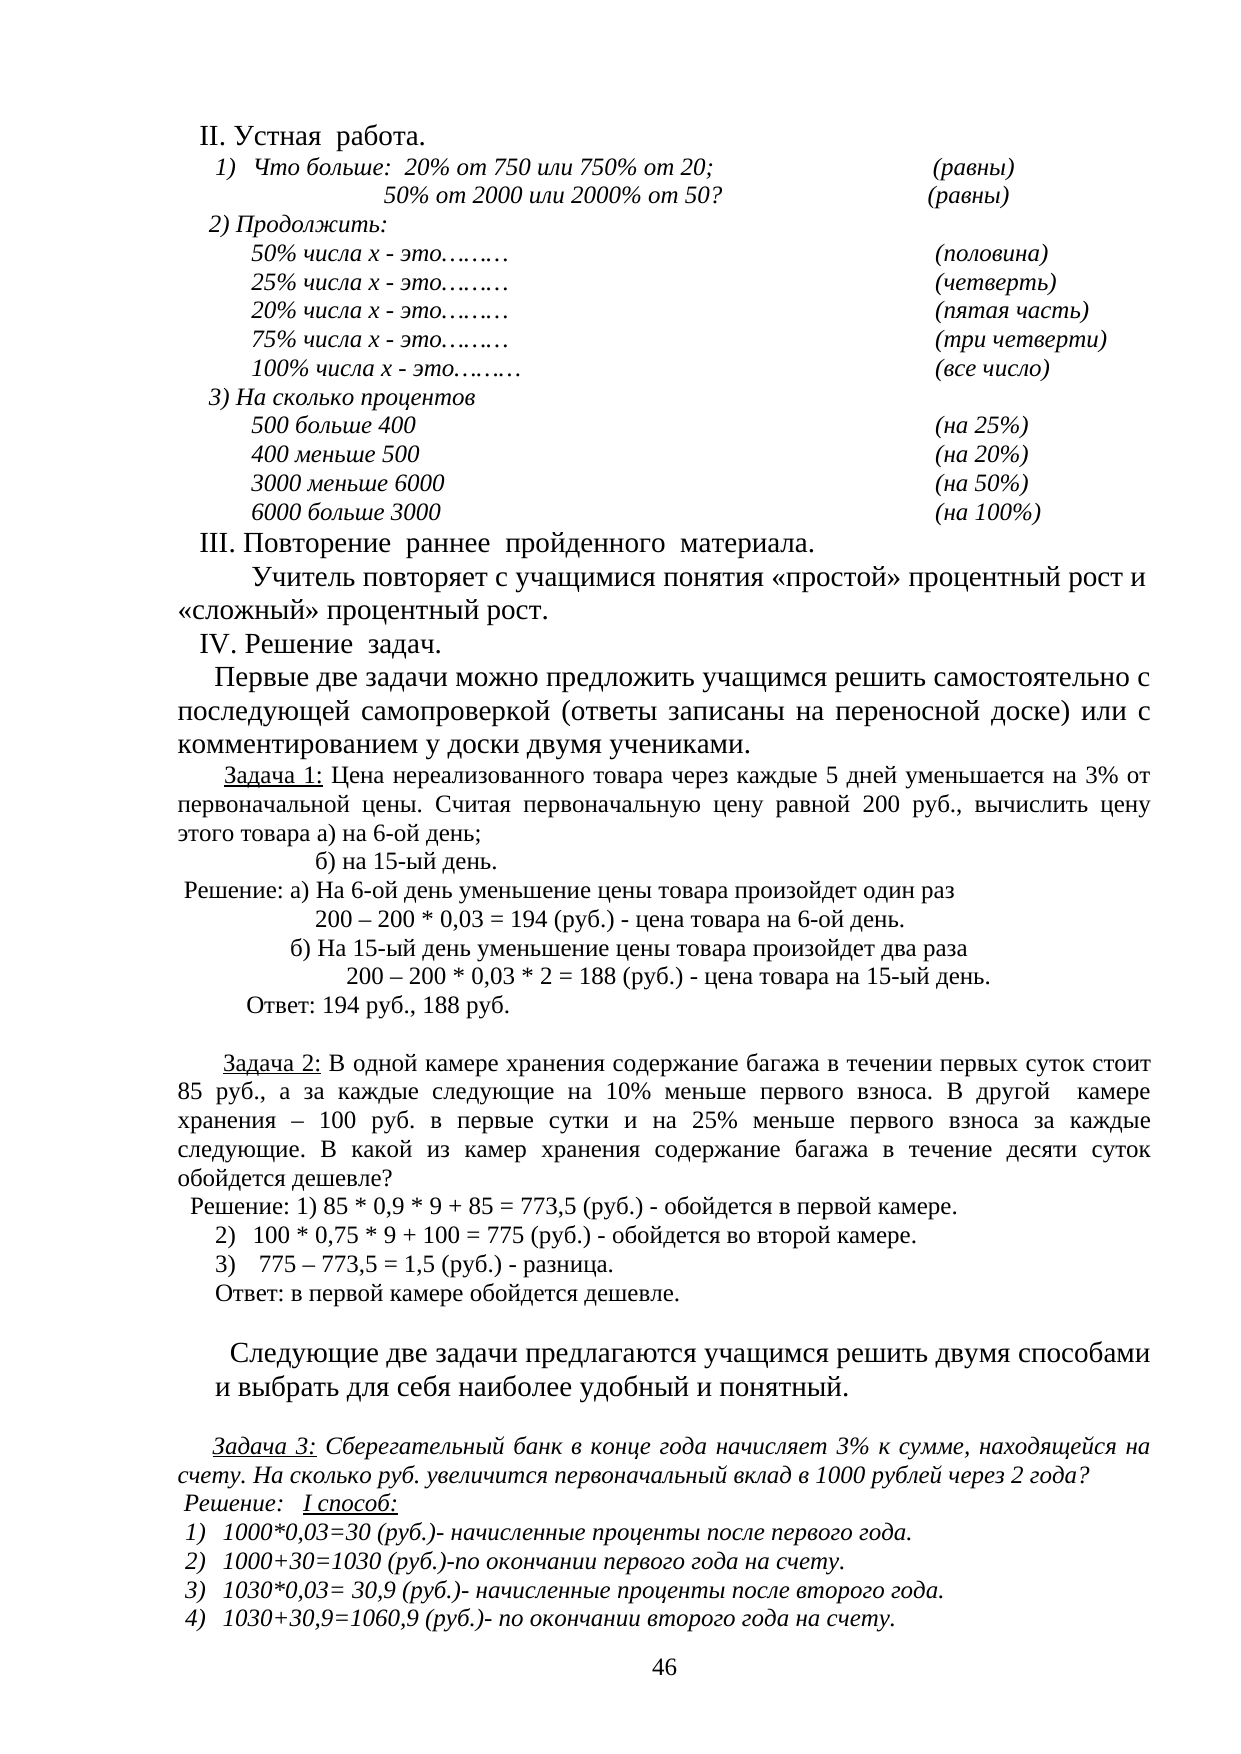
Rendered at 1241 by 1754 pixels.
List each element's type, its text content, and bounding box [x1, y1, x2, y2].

text 100% числа х - это……… (все число) [177, 353, 1152, 382]
text б) на 15-ый день. [177, 846, 1152, 875]
text 400 меньше 500 (на 20%) [177, 439, 1152, 468]
text Решение: I способ: [177, 1488, 1152, 1517]
text Задача 3: Сберегательный банк в конце года начисляет 3% к сумме, находящейся на счету. На сколько руб. увеличится первоначальный вклад в 1000 рублей через 2 года? [177, 1431, 1152, 1488]
list 1000*0,03=30 (руб.)- начисленные проценты после первого года. [185, 1517, 1152, 1546]
text III. Повторение раннее пройденного материала. [177, 525, 1152, 559]
text Решение: 1) 85 * 0,9 * 9 + 85 = 773,5 (руб.) - обойдется в первой камере. [177, 1191, 1152, 1220]
text 50% от 2000 или 2000% от 50? (равны) [215, 180, 1152, 209]
text Первые две задачи можно предложить учащимся решить самостоятельно с последующей самопроверкой (ответы записаны на переносной доске) или с комментированием у доски двумя учениками. [177, 659, 1152, 760]
text IV. Решение задач. [177, 626, 1152, 659]
text Ответ: в первой камере обойдется дешевле. [215, 1278, 1152, 1306]
text б) На 15-ый день уменьшение цены товара произойдет два раза [177, 933, 1152, 961]
text II. Устная работа. [177, 118, 1152, 152]
text Учитель повторяет с учащимися понятия «простой» процентный рост и «сложный» процентный рост. [177, 559, 1152, 626]
text Ответ: 194 руб., 188 руб. [177, 990, 1152, 1019]
list Что больше: 20% от 750 или 750% от 20; (равны) [215, 152, 1152, 180]
list 775 – 773,5 = 1,5 (руб.) - разница. [215, 1249, 1152, 1278]
text Задача 1: Цена нереализованного товара через каждые 5 дней уменьшается на 3% от первоначальной цены. Считая первоначальную цену равной 200 руб., вычислить цену этого товара а) на 6-ой день; [177, 760, 1152, 846]
text 200 – 200 * 0,03 = 194 (руб.) - цена товара на 6-ой день. [177, 904, 1152, 933]
text 2) Продолжить: [177, 209, 1152, 238]
text 200 – 200 * 0,03 * 2 = 188 (руб.) - цена товара на 15-ый день. [177, 961, 1152, 990]
list 1030+30,9=1060,9 (руб.)- по окончании второго года на счету. [185, 1603, 1152, 1632]
text 75% числа х - это……… (три четверти) [177, 324, 1152, 353]
list 100 * 0,75 * 9 + 100 = 775 (руб.) - обойдется во второй камере. [215, 1220, 1152, 1249]
text 3) На сколько процентов [177, 382, 1152, 410]
text Решение: а) На 6-ой день уменьшение цены товара произойдет один раз [177, 875, 1152, 904]
text Задача 2: В одной камере хранения содержание багажа в течении первых суток стоит 85 руб., а за каждые следующие на 10% меньше первого взноса. В другой камере хранения – 100 руб. в первые сутки и на 25% меньше первого взноса за каждые следующие. В какой из камер хранения содержание багажа в течение десяти суток обойдется дешевле? [177, 1048, 1152, 1191]
text 20% числа х - это……… (пятая часть) [177, 295, 1152, 324]
list 1000+30=1030 (руб.)-по окончании первого года на счету. [185, 1546, 1152, 1575]
text 3000 меньше 6000 (на 50%) [177, 468, 1152, 497]
text 50% числа х - это……… (половина) [177, 238, 1152, 267]
text Следующие две задачи предлагаются учащимся решить двумя способами и выбрать для себя наиболее удобный и понятный. [215, 1335, 1152, 1402]
text 6000 больше 3000 (на 100%) [177, 497, 1152, 525]
text 500 больше 400 (на 25%) [177, 410, 1152, 439]
list 1030*0,03= 30,9 (руб.)- начисленные проценты после второго года. [185, 1575, 1152, 1603]
text 25% числа х - это……… (четверть) [177, 267, 1152, 295]
